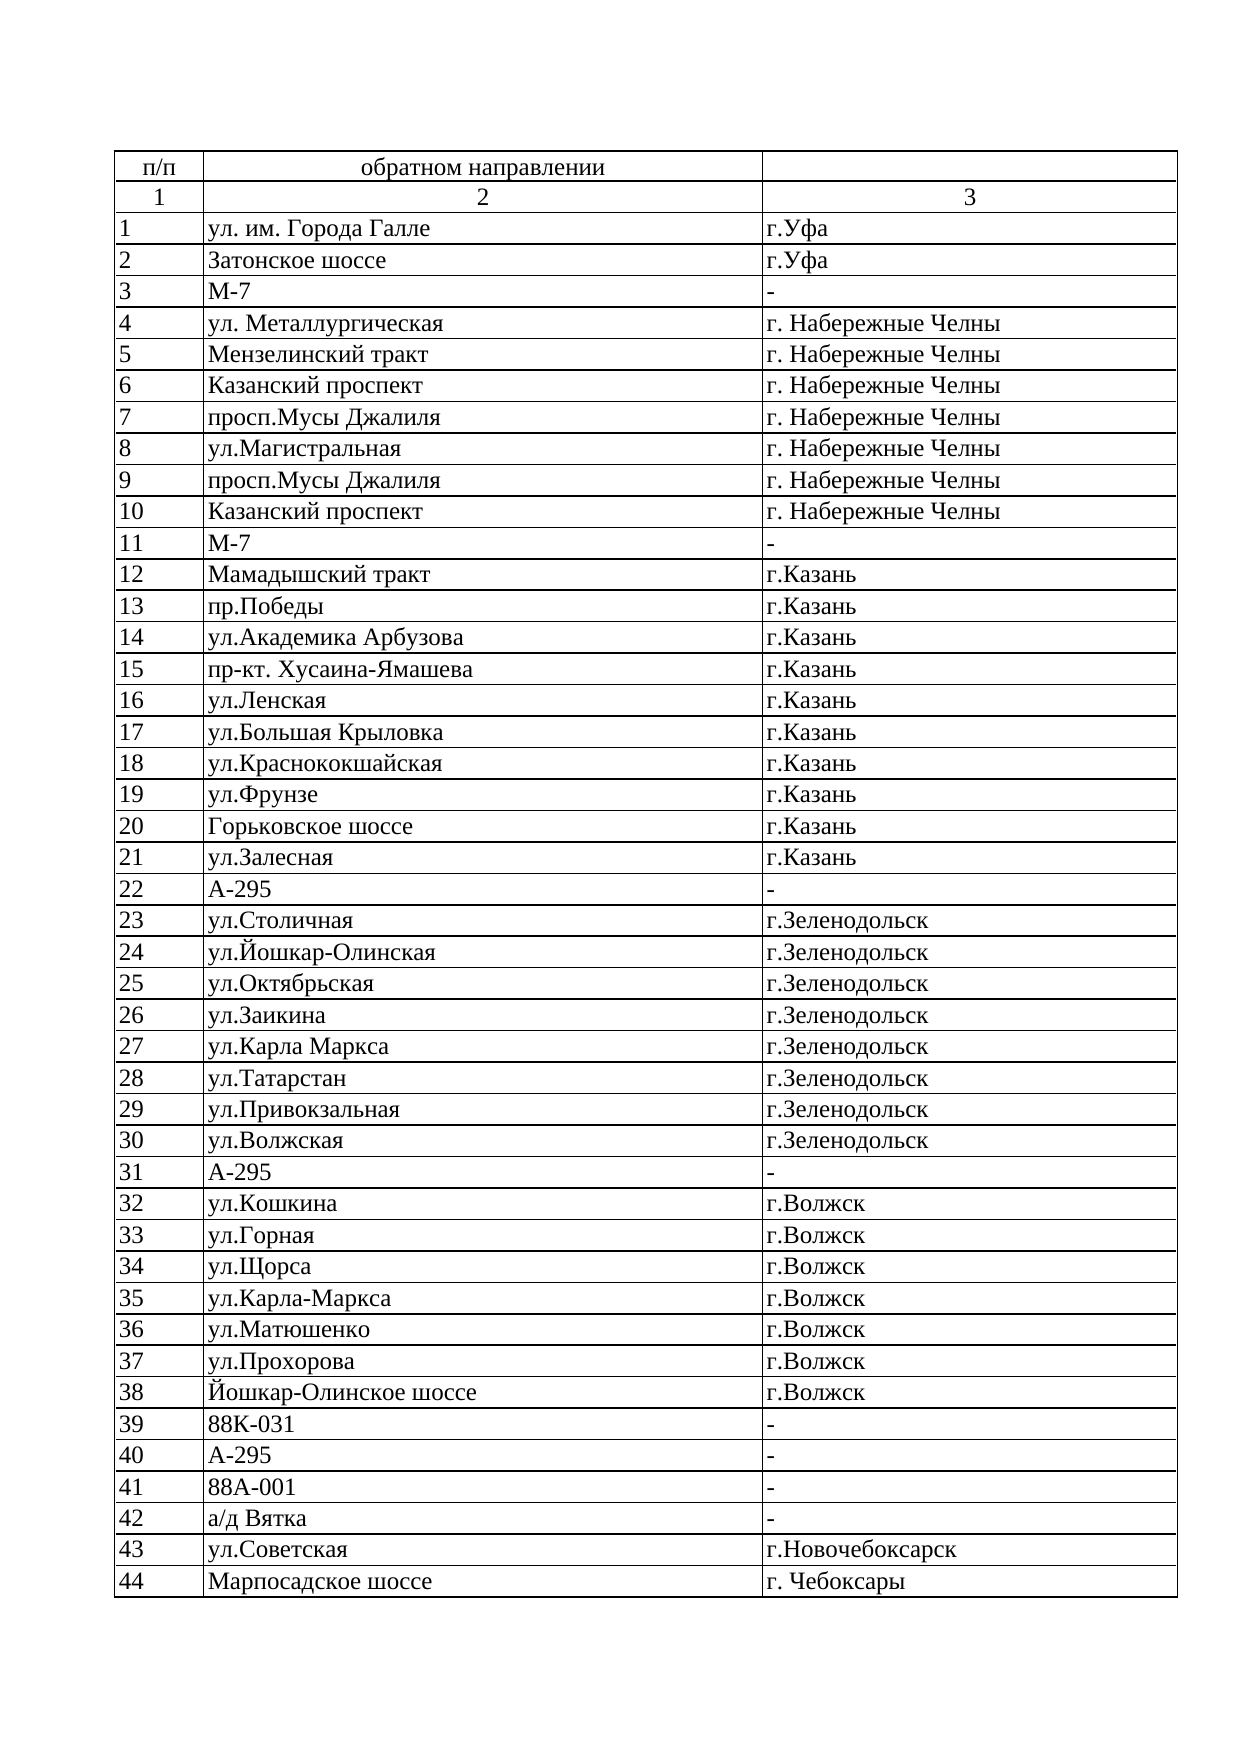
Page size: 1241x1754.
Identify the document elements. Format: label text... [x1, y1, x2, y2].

table_cell Мензелинский тракт [204, 339, 762, 369]
table_cell г.Казань [763, 589, 1177, 621]
table_cell М-7 [204, 528, 762, 558]
table_cell ул.Прохорова [204, 1346, 762, 1376]
table_cell 39 [115, 1408, 203, 1439]
table_cell - [763, 1407, 1177, 1439]
table_cell 43 [115, 1534, 203, 1564]
table_cell г.Казань [763, 715, 1177, 747]
table_header N п/п [115, 152, 203, 180]
table_cell 21 [115, 842, 203, 872]
table_cell 13 [115, 590, 203, 621]
table_cell 4 [115, 307, 203, 338]
table_cell г.Уфа [763, 243, 1177, 275]
table_cell 12 [115, 559, 203, 589]
table_cell М-7 [204, 276, 762, 306]
table_cell 2 [204, 182, 762, 212]
table_cell 23 [115, 905, 203, 935]
table_cell г.Зеленодольск [763, 1061, 1177, 1093]
table_cell - [763, 1470, 1177, 1502]
table_cell просп.Мусы Джалиля [204, 465, 762, 495]
table_cell Мамадышский тракт [204, 560, 762, 589]
table_cell ул.Октябрьская [204, 968, 762, 998]
table_cell 40 [115, 1440, 203, 1470]
table_cell 44 [115, 1566, 203, 1596]
table_cell 14 [115, 622, 203, 652]
table_cell 7 [115, 402, 203, 432]
table_cell ул.Магистральная [204, 434, 762, 463]
table_cell 30 [115, 1125, 203, 1156]
table_cell 27 [115, 1031, 203, 1061]
table_cell г.Волжск [763, 1344, 1177, 1376]
table_cell г.Зеленодольск [763, 935, 1177, 967]
table_cell - [763, 873, 1177, 904]
table_cell 8 [115, 433, 203, 463]
table_cell ул.Залесная [204, 843, 762, 872]
table_cell А-295 [204, 1440, 762, 1470]
table_cell г.Казань [763, 558, 1177, 589]
table_cell г.Зеленодольск [763, 967, 1177, 998]
table_cell а/д Вятка [204, 1503, 762, 1533]
table_cell 16 [115, 685, 203, 715]
table_cell 1 [115, 181, 203, 212]
table_cell ул.Краснококшайская [204, 748, 762, 778]
table_cell 15 [115, 653, 203, 684]
table_cell ул.Щорса [204, 1252, 762, 1281]
table_cell г. Набережные Челны [763, 464, 1177, 495]
table_cell пр-кт. Хусаина-Ямашева [204, 654, 762, 684]
table_cell ул.Привокзальная [204, 1094, 762, 1124]
table_cell 33 [115, 1220, 203, 1250]
table_cell ул.Большая Крыловка [204, 717, 762, 747]
table_cell Казанский проспект [204, 371, 762, 401]
table_cell 1 [115, 213, 203, 243]
table_cell 17 [115, 716, 203, 747]
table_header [204, 152, 762, 180]
table_cell 25 [115, 968, 203, 998]
table_cell г.Уфа [763, 212, 1177, 243]
table_cell г. Набережные Челны [763, 401, 1177, 432]
table_cell г.Зеленодольск [763, 1124, 1177, 1156]
table_cell ул.Ленская [204, 685, 762, 715]
table_cell г. Набережные Челны [763, 369, 1177, 401]
table_cell 3 [763, 180, 1177, 212]
table_cell ул.Советская [204, 1535, 762, 1564]
table_cell 34 [115, 1251, 203, 1281]
table_cell А-295 [204, 1157, 762, 1187]
table_cell г.Казань [763, 778, 1177, 809]
table_cell 88К-031 [204, 1409, 762, 1439]
table_cell 88А-001 [204, 1472, 762, 1502]
table_cell г. Чебоксары [763, 1565, 1177, 1596]
table_cell г. Набережные Челны [763, 338, 1177, 369]
table_cell г.Казань [763, 810, 1177, 841]
table_cell г.Волжск [763, 1313, 1177, 1344]
table_cell ул.Карла-Маркса [204, 1283, 762, 1313]
table_cell г.Волжск [763, 1376, 1177, 1407]
table_cell ул.Заикина [204, 1000, 762, 1030]
table_cell г.Казань [763, 841, 1177, 872]
table_cell 31 [115, 1157, 203, 1187]
table_cell ул.Матюшенко [204, 1315, 762, 1344]
table_cell г.Волжск [763, 1187, 1177, 1218]
table_cell Марпосадское шоссе [204, 1566, 762, 1596]
table_cell - [763, 1156, 1177, 1187]
table_cell 22 [115, 874, 203, 904]
table_cell 32 [115, 1188, 203, 1218]
table_cell г.Зеленодольск [763, 1030, 1177, 1061]
table_cell 24 [115, 936, 203, 967]
table_cell г.Казань [763, 621, 1177, 652]
table_cell г.Волжск [763, 1219, 1177, 1250]
table_cell ул.Фрунзе [204, 780, 762, 809]
table_cell 37 [115, 1345, 203, 1376]
table_cell 29 [115, 1094, 203, 1124]
table_cell 35 [115, 1283, 203, 1313]
table_cell г.Казань [763, 747, 1177, 778]
table_cell г. Набережные Челны [763, 432, 1177, 463]
table_cell ул.Академика Арбузова [204, 622, 762, 652]
table_cell 11 [115, 528, 203, 558]
table_cell 26 [115, 999, 203, 1030]
table_cell 42 [115, 1503, 203, 1533]
table_cell ул.Столичная [204, 906, 762, 935]
table_cell 41 [115, 1471, 203, 1502]
table_cell Казанский проспект [204, 497, 762, 526]
table_cell ул. им. Города Галле [204, 213, 762, 243]
table_cell 36 [115, 1314, 203, 1344]
table_cell г. Набережные Челны [763, 306, 1177, 338]
table_cell 18 [115, 748, 203, 778]
table_cell г.Зеленодольск [763, 1093, 1177, 1124]
table_cell просп.Мусы Джалиля [204, 402, 762, 432]
table_cell г. Набережные Челны [763, 495, 1177, 526]
table_cell ул.Горная [204, 1220, 762, 1250]
table_cell Затонское шоссе [204, 245, 762, 275]
table_cell Горьковское шоссе [204, 811, 762, 841]
table_cell пр.Победы [204, 591, 762, 621]
table_cell ул.Татарстан [204, 1063, 762, 1093]
table_cell - [763, 275, 1177, 306]
table_cell Йошкар-Олинское шоссе [204, 1377, 762, 1407]
table_cell - [763, 1502, 1177, 1533]
table_cell 28 [115, 1062, 203, 1093]
table_cell ул.Йошкар-Олинская [204, 937, 762, 967]
table_cell 20 [115, 811, 203, 841]
table_cell ул.Карла Маркса [204, 1031, 762, 1061]
table_cell - [763, 1439, 1177, 1470]
table_cell 5 [115, 339, 203, 369]
table_cell 19 [115, 779, 203, 809]
table_cell ул.Кошкина [204, 1189, 762, 1218]
table_cell г.Новочебоксарск [763, 1533, 1177, 1564]
table_cell 38 [115, 1377, 203, 1407]
table_cell г.Зеленодольск [763, 998, 1177, 1030]
table_cell А-295 [204, 874, 762, 904]
table_cell 9 [115, 465, 203, 495]
table_cell ул. Металлургическая [204, 308, 762, 338]
table_cell 2 [115, 244, 203, 275]
table_cell г.Казань [763, 684, 1177, 715]
table_cell - [763, 526, 1177, 558]
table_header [763, 152, 1177, 180]
table_cell г.Волжск [763, 1250, 1177, 1281]
table_cell г.Волжск [763, 1281, 1177, 1313]
table_cell 6 [115, 370, 203, 401]
table_cell г.Казань [763, 652, 1177, 684]
table_cell г.Зеленодольск [763, 904, 1177, 935]
table_cell 10 [115, 496, 203, 526]
table_cell ул.Волжская [204, 1126, 762, 1156]
table_cell 3 [115, 276, 203, 306]
